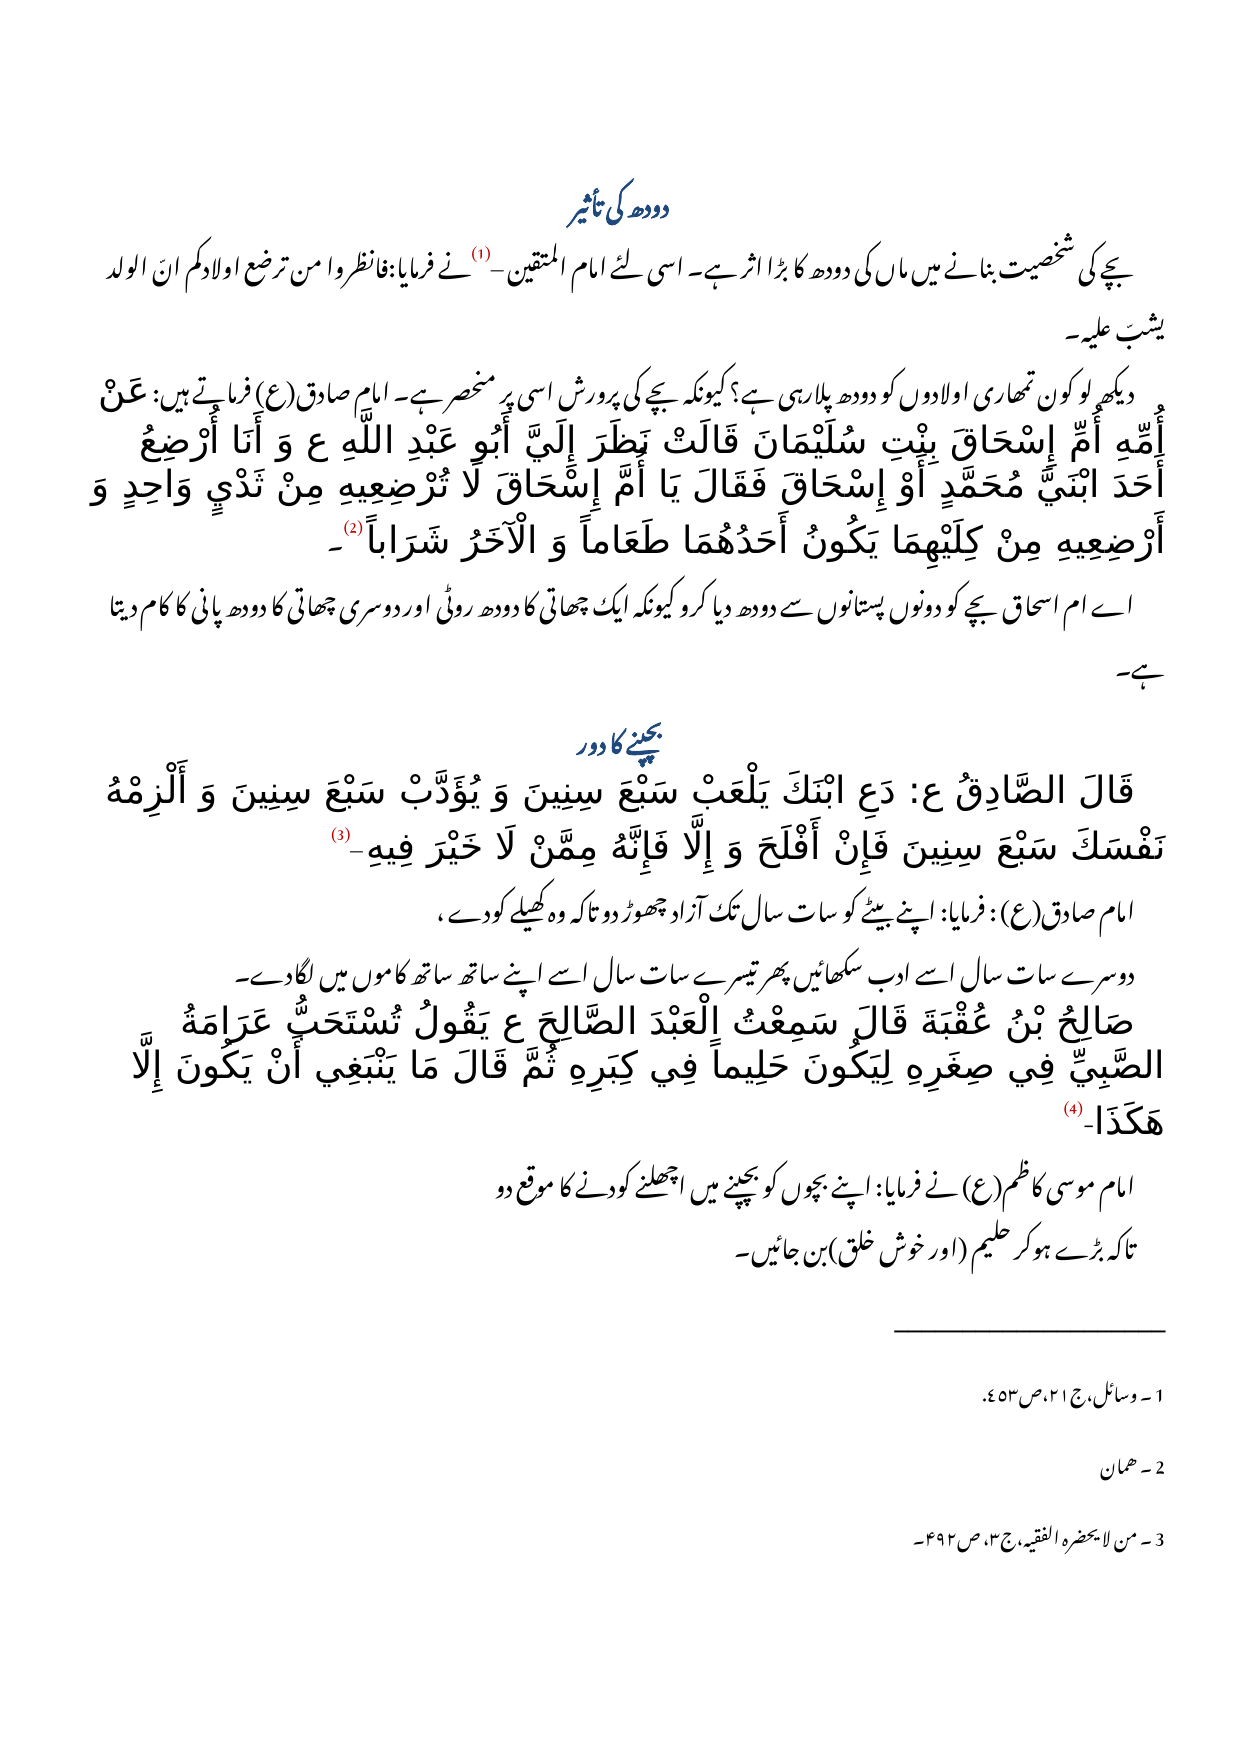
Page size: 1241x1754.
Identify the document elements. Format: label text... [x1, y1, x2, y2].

text دوسرے سات سال اسے ادب سکھائیں پھر تیسرے سات سال اسے اپنے ساتھ ساتھ کاموں میں لگادے۔ [75, 937, 1165, 1000]
subtitle بچپنے کا دور [75, 706, 1165, 768]
text ____________________ [75, 1274, 1165, 1342]
text امام صادق(ع) : فرمایا: اپنے بیٹے کو سات سال تک آزاد چھوڑ دو تاکہ وہ کھیلے کودے ، [75, 875, 1165, 937]
text بچے کی شخصیت بنانے میں ماں کی دودھ کا بڑا اثر ہے۔ اسی لئے امام المتقین –(1)نے فرمایا:فانظروا من ترضع اولادکم انّ الولد یشبّ علیہ۔ [75, 231, 1165, 356]
text دیکھ لو کون تمھاری اولادوں کو دودھ پلارہی ہے؟ کیونکہ بچے کی پرورش اسی پر منحصر ہے۔ امام صادق(ع) فرماتے ہیں: عَنْ أُمِّهِ أُمِّ إِسْحَاقَ بِنْتِ سُلَيْمَانَ قَالَتْ نَظَرَ إِلَيَّ أَبُو عَبْدِ اللَّهِ ع وَ أَنَا أُرْضِعُ أَحَدَ ابْنَيَّ مُحَمَّدٍ أَوْ إِسْحَاقَ فَقَالَ يَا أُمَّ إِسْحَاقَ لَا تُرْضِعِيهِ مِنْ ثَدْيٍ وَاحِدٍ وَ أَرْضِعِيهِ مِنْ كِلَيْهِمَا يَكُونُ أَحَدُهُمَا طَعَاماً وَ الْآخَرُ شَرَاباً (2)۔ [75, 356, 1165, 568]
text تاکہ بڑے ہوکر حلیم (اور خوش خلق)بن جائیں۔ [75, 1212, 1165, 1274]
text صَالِحُ بْنُ عُقْبَةَ قَالَ سَمِعْتُ الْعَبْدَ الصَّالِحَ ع يَقُولُ تُسْتَحَبُّ عَرَامَةُ الصَّبِيِّ فِي صِغَرِهِ لِيَكُونَ حَلِيماً فِي كِبَرِهِ ثُمَّ قَالَ مَا يَنْبَغِي أَنْ يَكُونَ إِلَّا هَكَذَا-(4) [75, 1000, 1165, 1149]
text 3 ۔ من لا یحضرہ الفقیہ،ج۳، ص۴۹۲۔ [75, 1511, 1165, 1558]
text امام موسی کاظم(ع) نے فرمایا: اپنے بچوں کو بچپنے میں اچھلنے کودنے کا موقع دو [75, 1149, 1165, 1212]
subtitle دودھ کی تأثیر [75, 169, 1165, 231]
text 1 ۔ وسائل،ج٢١،ص٤٥٣. [75, 1367, 1165, 1414]
text قَالَ الصَّادِقُ ع: دَعِ ابْنَكَ يَلْعَبْ سَبْعَ سِنِينَ وَ يُؤَدَّبْ سَبْعَ سِنِينَ وَ أَلْزِمْهُ نَفْسَكَ سَبْعَ سِنِينَ فَإِنْ أَفْلَحَ وَ إِلَّا فَإِنَّهُ مِمَّنْ لَا خَيْرَ فِيهِ –(3) [75, 768, 1165, 875]
text اے ام اسحاق بچے کو دونوں پستانوں سے دودھ دیا کرو کیونکہ ایک چھاتی کا دودھ روٹی اور دوسری چھاتی کا دودھ پانی کا کام دیتا ہے۔ [75, 568, 1165, 693]
text 2 ۔ ھمان [75, 1439, 1165, 1486]
